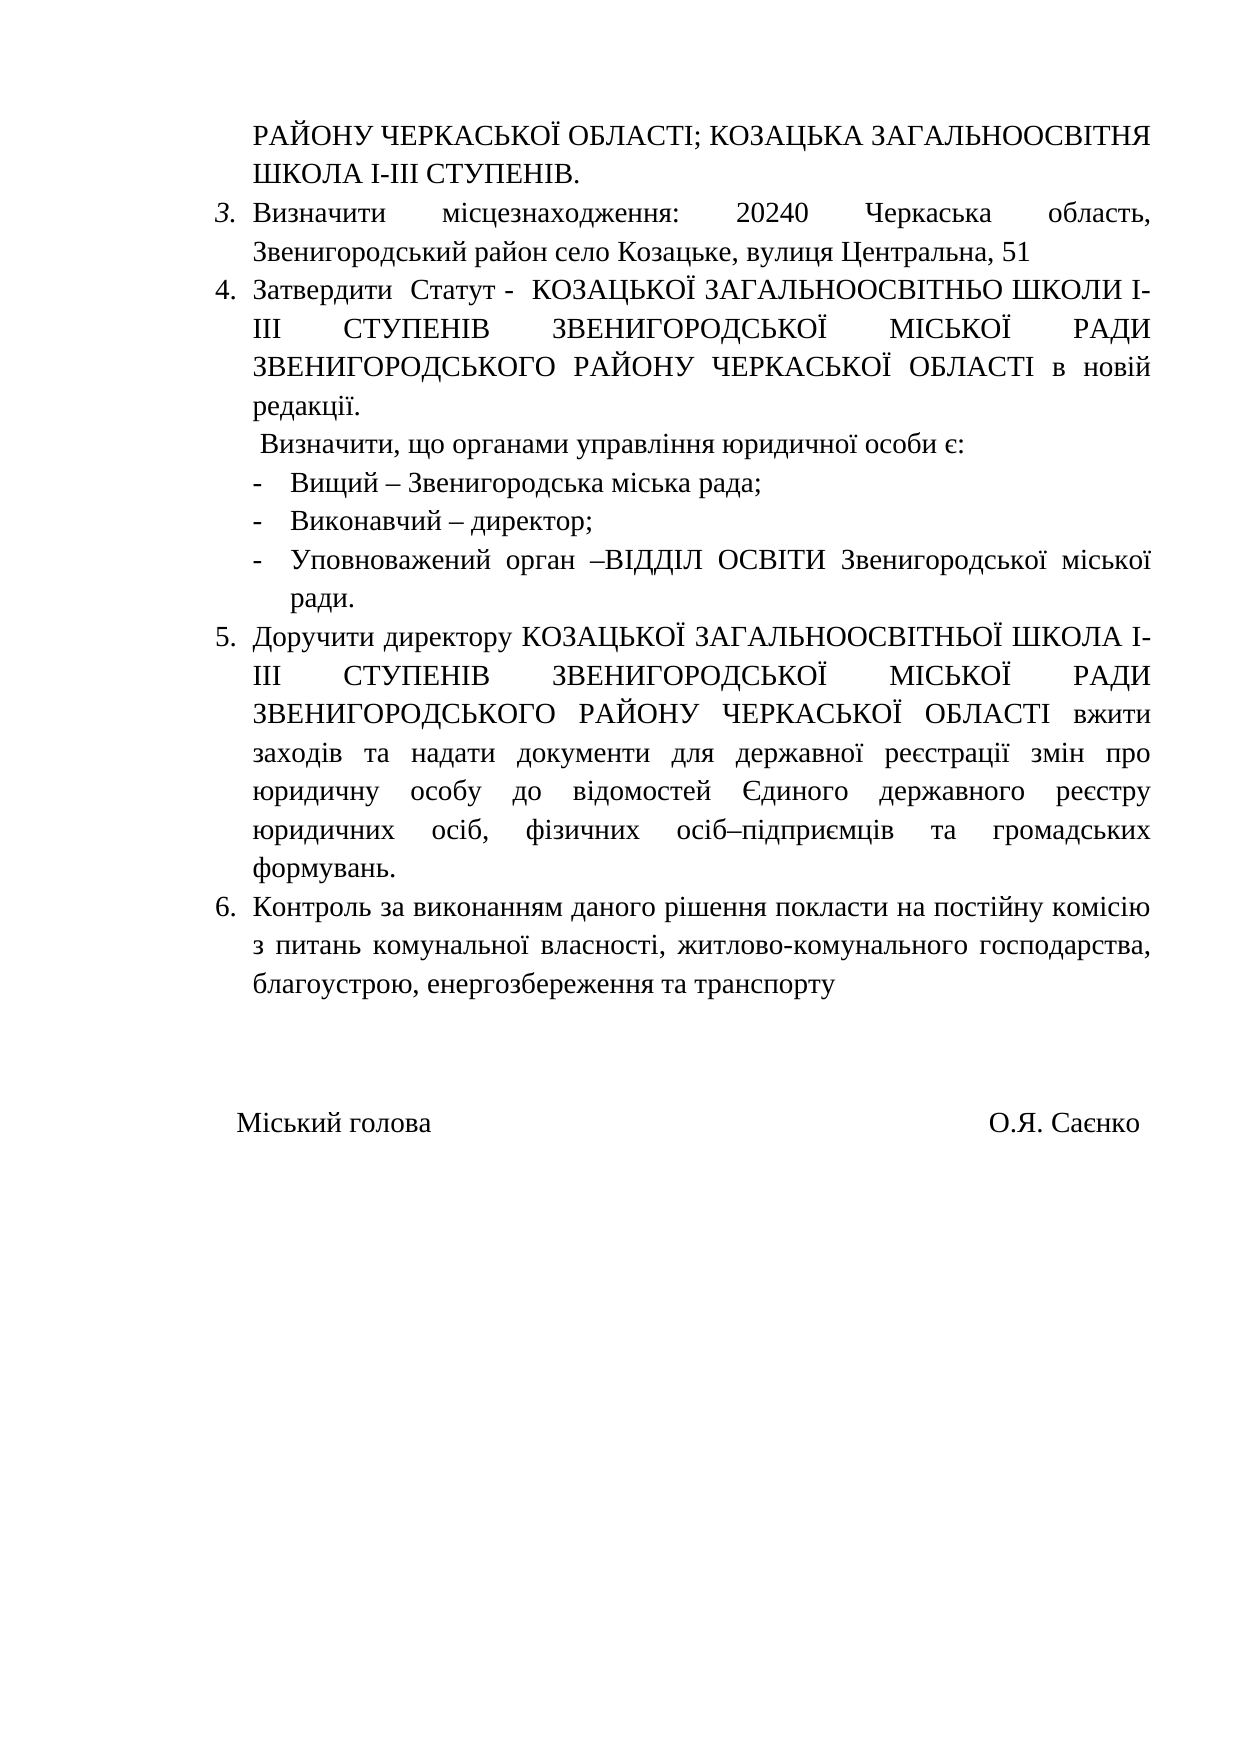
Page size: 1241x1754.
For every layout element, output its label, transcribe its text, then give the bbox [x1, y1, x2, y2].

list Затвердити Статут - КОЗАЦЬКОЇ ЗАГАЛЬНООСВІТНЬО ШКОЛИ І-ІІІ СТУПЕНІВ ЗВЕНИГОРОДСЬКОЇ МІСЬКОЇ РАДИ ЗВЕНИГОРОДСЬКОГО РАЙОНУ ЧЕРКАСЬКОЇ ОБЛАСТІ в новій редакції. [215, 272, 1152, 421]
text Міський голова О.Я. Саєнко [177, 1105, 1152, 1139]
list Уповноважений орган –ВІДДІЛ ОСВІТИ Звенигородської міської ради. [252, 542, 1152, 614]
list Визначити місцезнаходження: 20240 Черкаська область, Звенигородський район село Козацьке, вулиця Центральна, 51 [215, 195, 1152, 267]
list Контроль за виконанням даного рішення покласти на постійну комісію з питань комунальної власності, житлово-комунального господарства, благоустрою, енергозбереження та транспорту [215, 889, 1152, 999]
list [215, 118, 1152, 190]
list Виконавчий – директор; [252, 503, 1152, 537]
list Доручити директору КОЗАЦЬКОЇ ЗАГАЛЬНООСВІТНЬОЇ ШКОЛА І-ІІІ СТУПЕНІВ ЗВЕНИГОРОДСЬКОЇ МІСЬКОЇ РАДИ ЗВЕНИГОРОДСЬКОГО РАЙОНУ ЧЕРКАСЬКОЇ ОБЛАСТІ вжити заходів та надати документи для державної реєстрації змін про юридичну особу до відомостей Єдиного державного реєстру юридичних осіб, фізичних осіб–підприємців та громадських формувань. [215, 619, 1152, 884]
list Вищий – Звенигородська міська рада; [252, 465, 1152, 498]
list Визначити, що органами управління юридичної особи є: [252, 426, 1152, 460]
